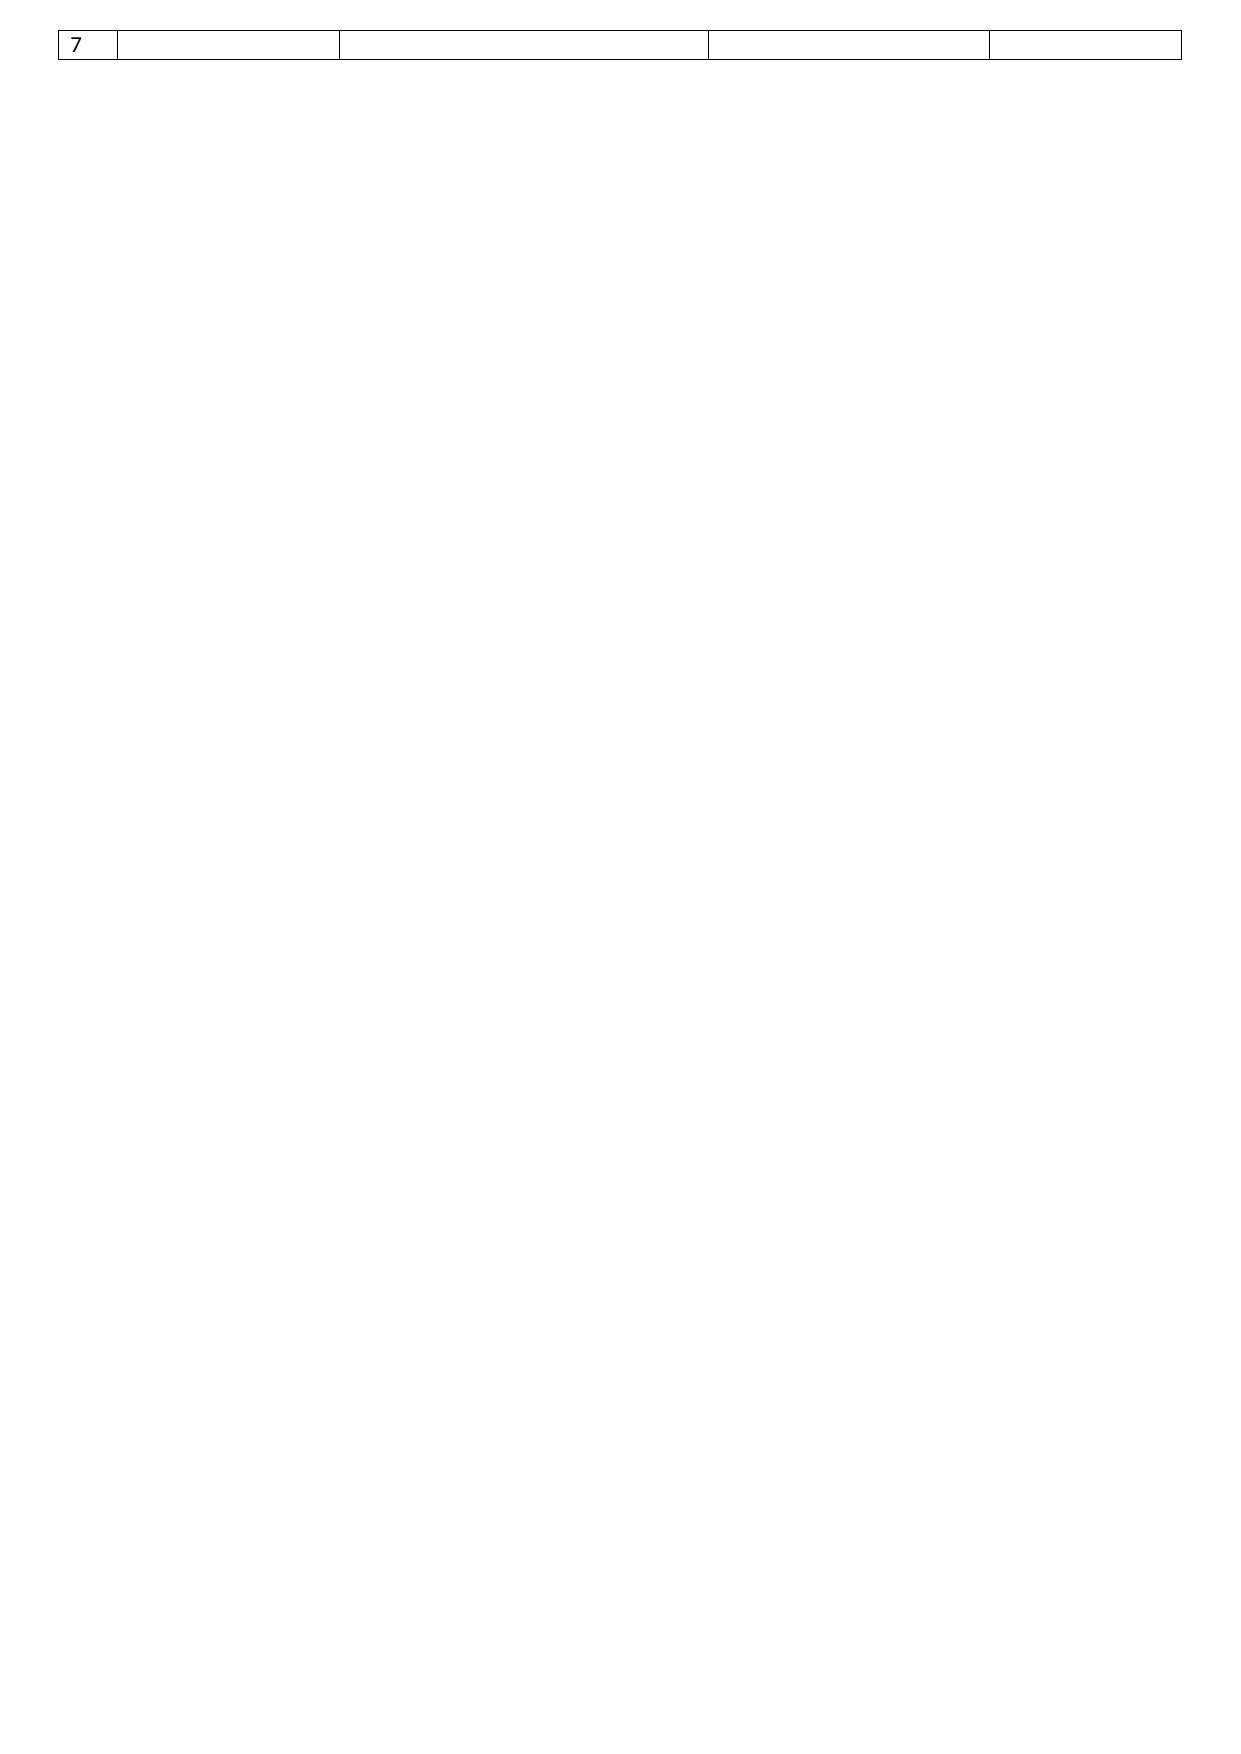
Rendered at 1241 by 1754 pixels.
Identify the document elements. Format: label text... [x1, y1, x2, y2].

table_cell [118, 31, 339, 59]
table_cell 7 [59, 31, 117, 59]
table_cell [340, 31, 708, 59]
table_cell [990, 31, 1181, 59]
table_cell [709, 31, 989, 59]
